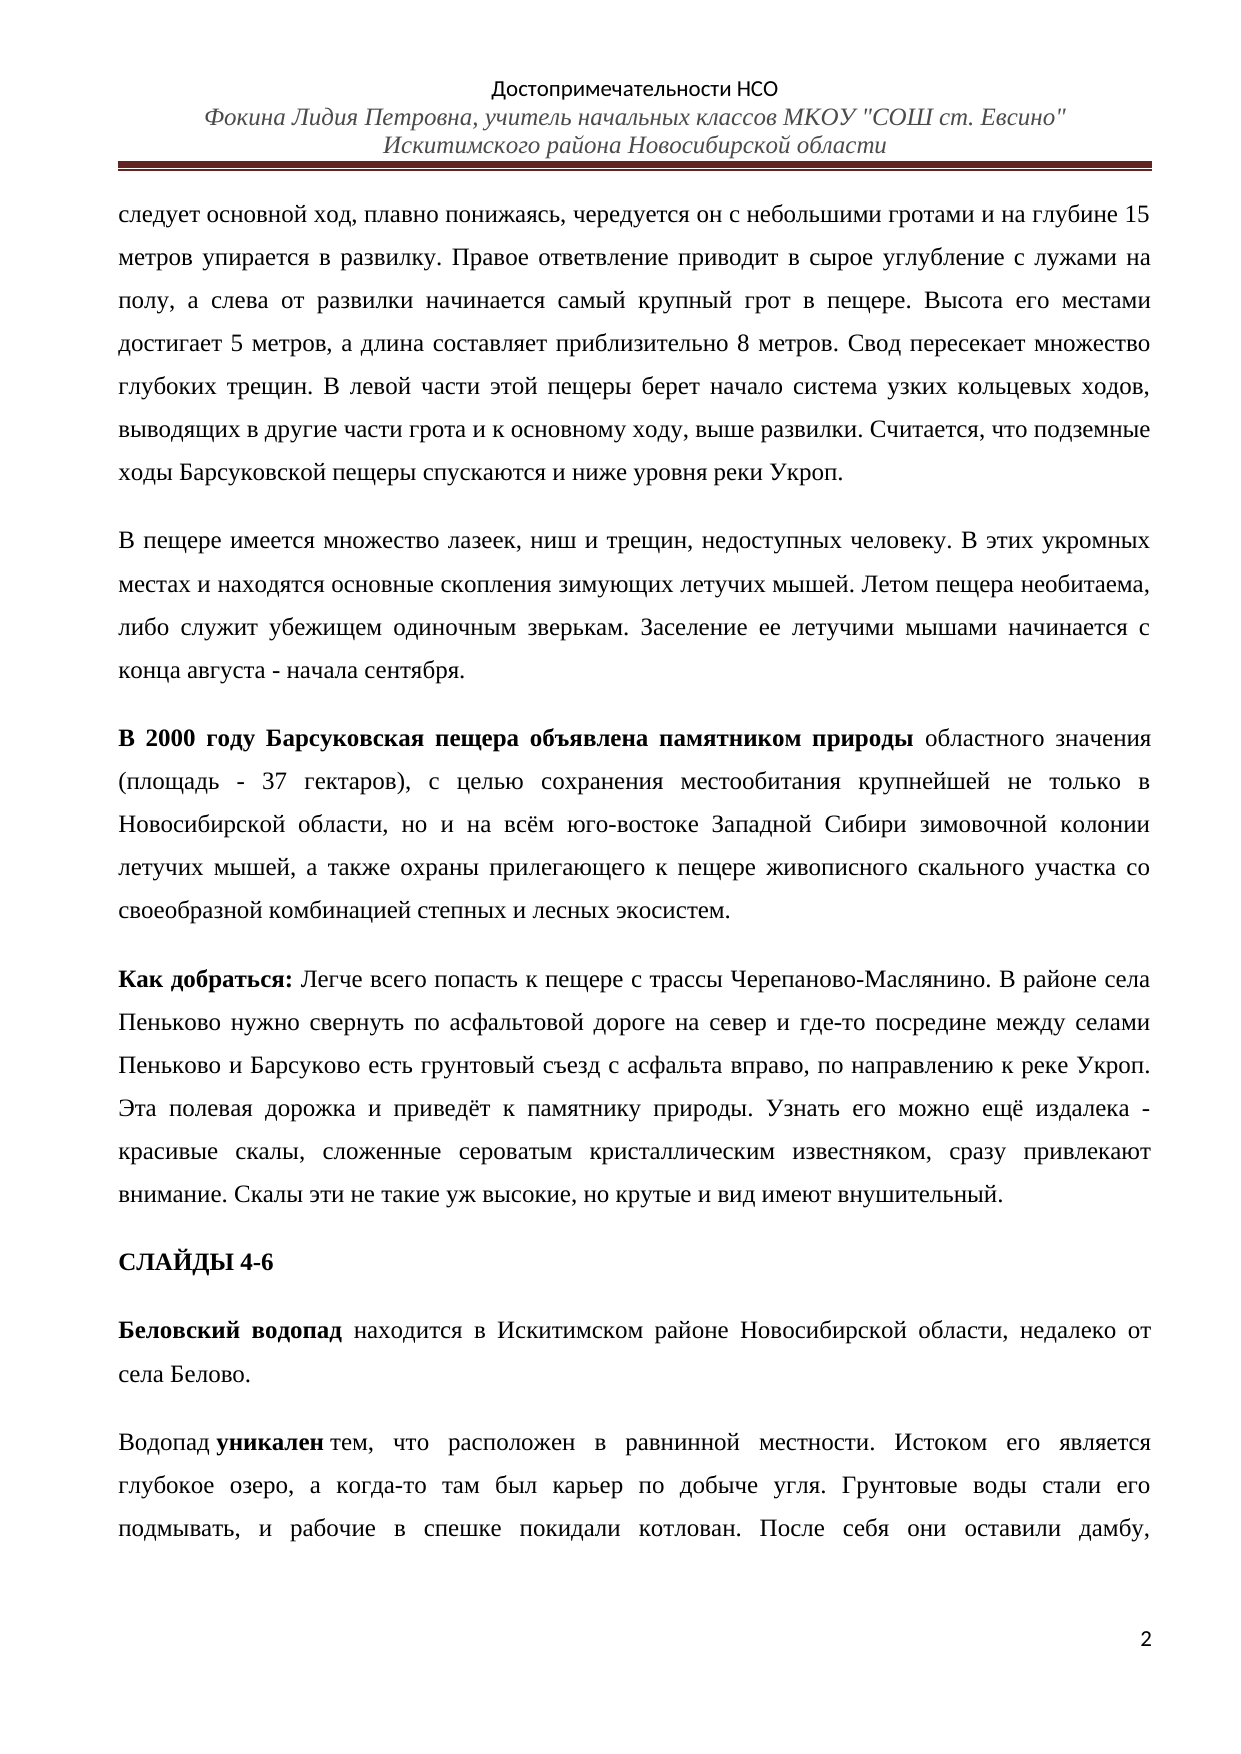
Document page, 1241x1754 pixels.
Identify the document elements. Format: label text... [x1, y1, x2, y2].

text Беловский водопад находится в Искитимском районе Новосибирской области, недалеко от села Белово. [118, 1316, 1152, 1387]
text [118, 199, 1152, 486]
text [118, 1427, 1152, 1542]
text Как добраться: Легче всего попасть к пещере с трассы Черепаново-Маслянино. В районе села Пеньково нужно свернуть по асфальтовой дороге на север и где-то посредине между селами Пеньково и Барсуково есть грунтовый съезд с асфальта вправо, по направлению к реке Укроп. Эта полевая дорожка и приведёт к памятнику природы. Узнать его можно ещё издалека - красивые скалы, сложенные сероватым кристаллическим известняком, сразу привлекают внимание. Скалы эти не такие уж высокие, но крутые и вид имеют внушительный. [118, 964, 1152, 1208]
text В 2000 году Барсуковская пещера объявлена памятником природы областного значения (площадь - 37 гектаров), с целью сохранения местообитания крупнейшей не только в Новосибирской области, но и на всём юго-востоке Западной Сибири зимовочной колонии летучих мышей, а также охраны прилегающего к пещере живописного скального участка со своеобразной комбинацией степных и лесных экосистем. [118, 723, 1152, 924]
text СЛАЙДЫ 4-6 [118, 1247, 1152, 1276]
text В пещере имеется множество лазеек, ниш и трещин, недоступных человеку. В этих укромных местах и находятся основные скопления зимующих летучих мышей. Летом пещера необитаема, либо служит убежищем одиночным зверькам. Заселение ее летучими мышами начинается с конца августа - начала сентября. [118, 526, 1152, 684]
